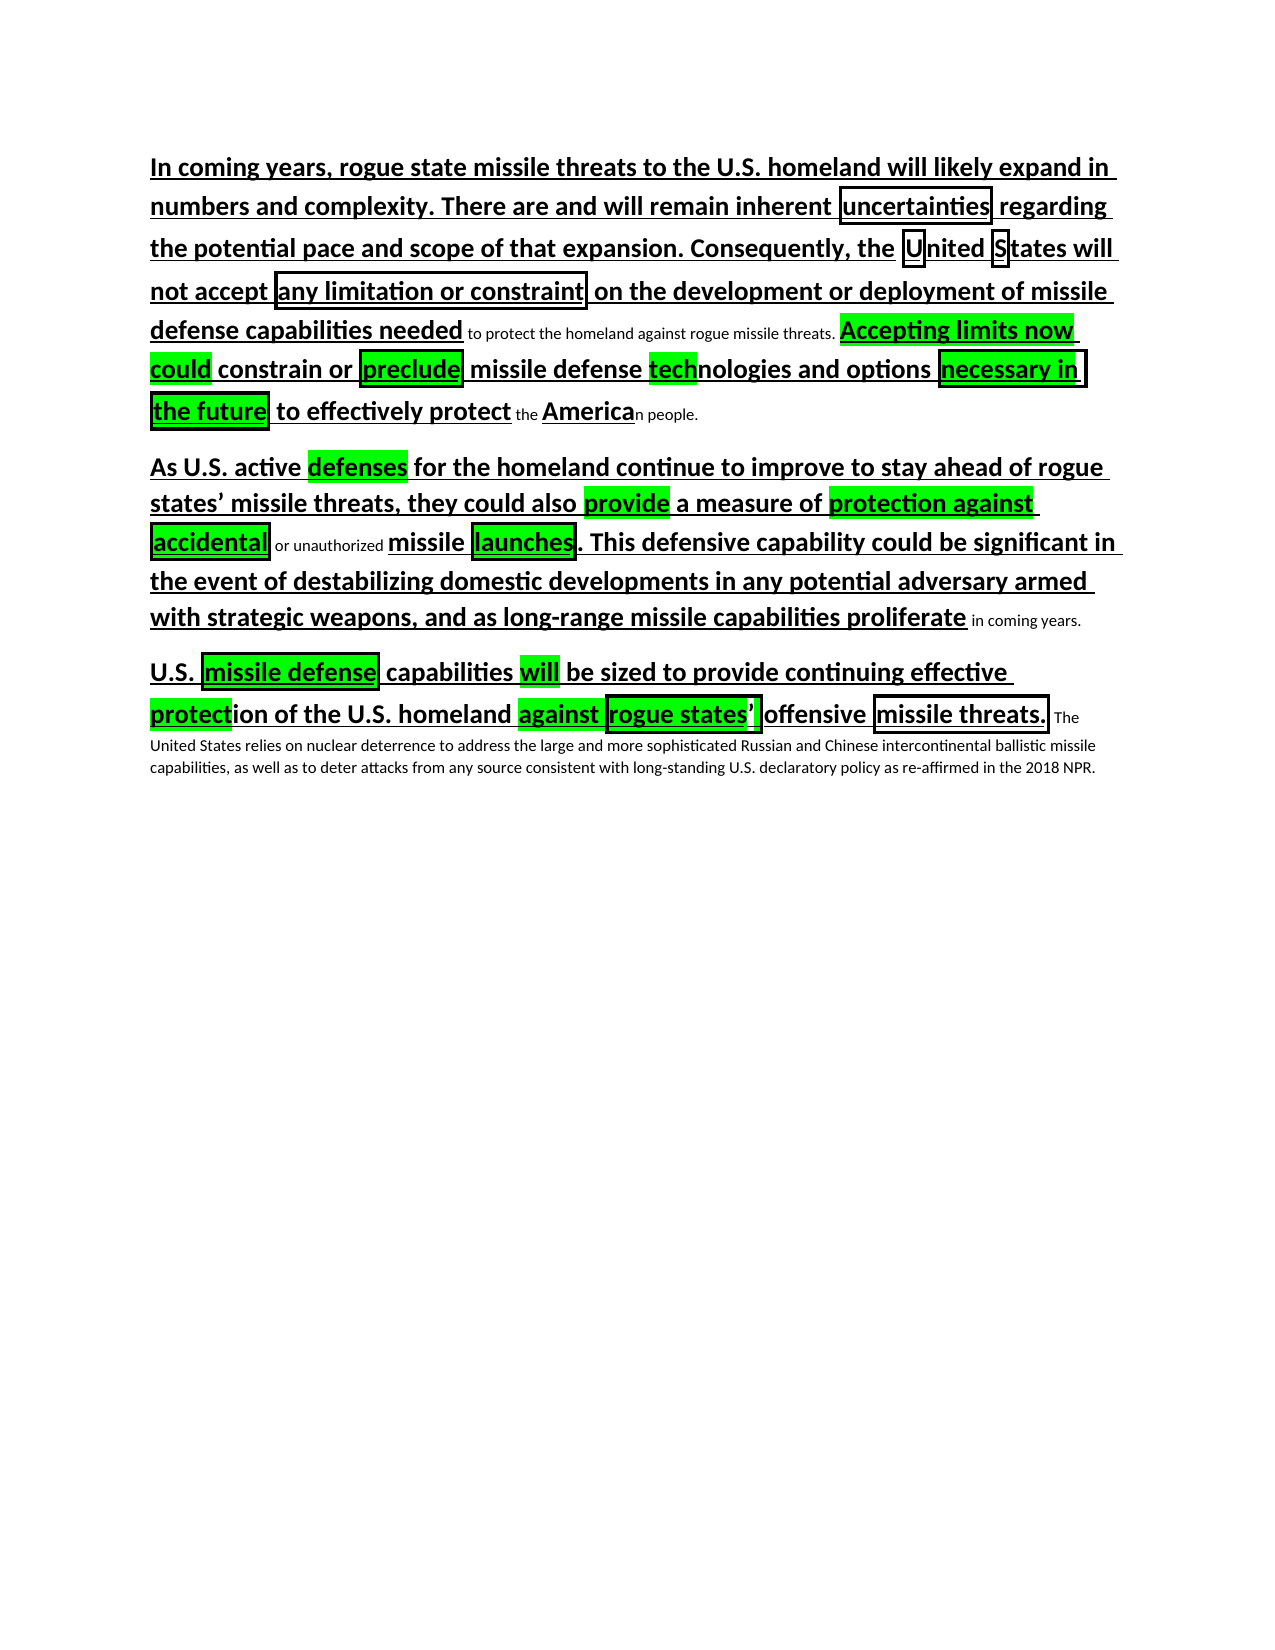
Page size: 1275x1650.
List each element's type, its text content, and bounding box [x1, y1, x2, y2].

text U.S. missile defense capabilities will be sized to provide continuing effective protection of the U.S. homeland against rogue states’ offensive missile threats. The United States relies on nuclear deterrence to address the large and more sophisticated Russian and Chinese intercontinental ballistic missile capabilities, as well as to deter attacks from any source consistent with long-standing U.S. declaratory policy as re-affirmed in the 2018 NPR. [150, 652, 1125, 777]
text In coming years, rogue state missile threats to the U.S. homeland will likely expand in numbers and complexity. There are and will remain inherent uncertainties regarding the potential pace and scope of that expansion. Consequently, the United States will not accept any limitation or constraint on the development or deployment of missile defense capabilities needed to protect the homeland against rogue missile threats. Accepting limits now could constrain or preclude missile defense technologies and options necessary in the future to effectively protect the American people. [150, 150, 1125, 431]
text As U.S. active defenses for the homeland continue to improve to stay ahead of rogue states’ missile threats, they could also provide a measure of protection against accidental or unauthorized missile launches. This defensive capability could be significant in the event of destabilizing domestic developments in any potential adversary armed with strategic weapons, and as long-range missile capabilities proliferate in coming years. [150, 450, 1125, 633]
